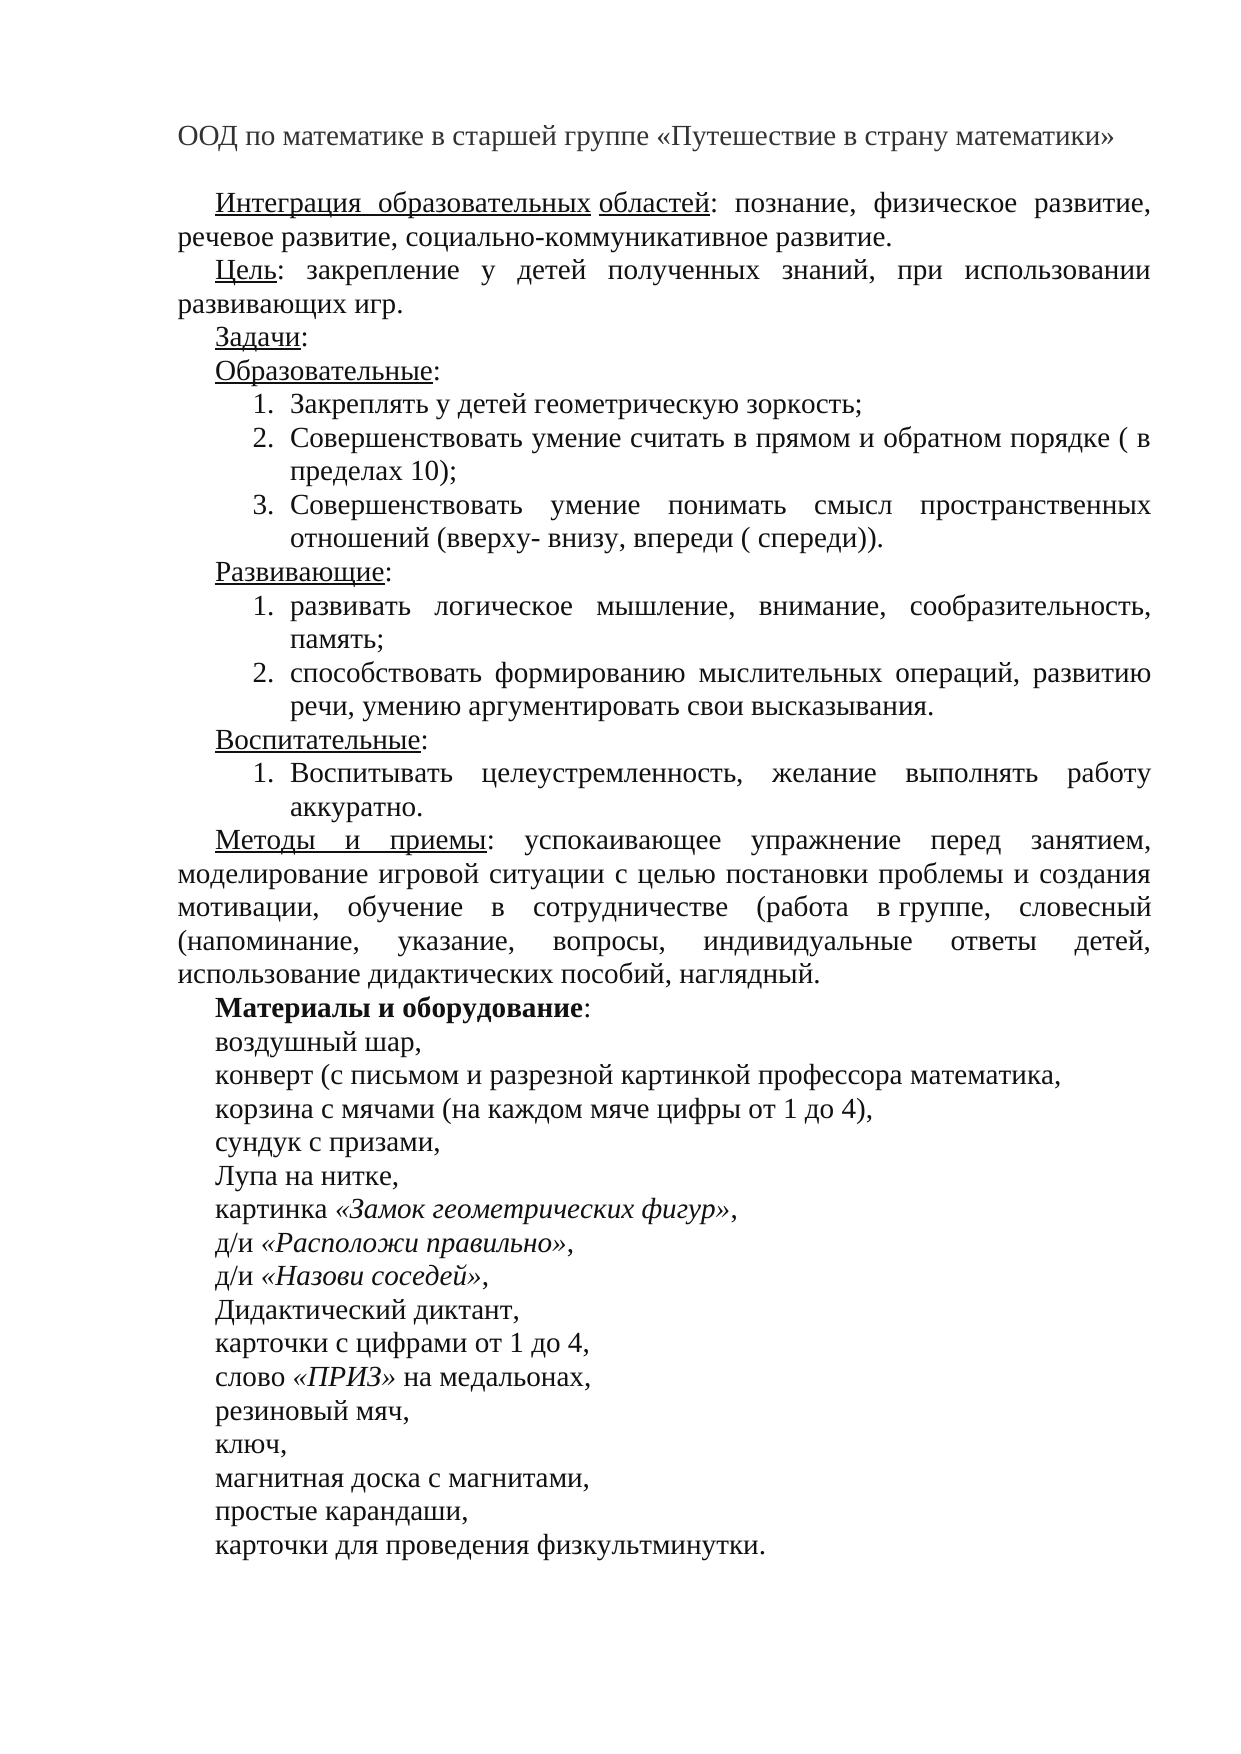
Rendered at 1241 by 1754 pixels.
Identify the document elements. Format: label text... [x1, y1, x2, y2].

text Материалы и оборудование: [177, 990, 1152, 1024]
text картинка «Замок геометрических фигур», [177, 1191, 1152, 1225]
text Образовательные: [177, 353, 1152, 386]
text сундук с призами, [177, 1124, 1152, 1158]
text ООД по математике в старшей группе «Путешествие в страну математики» [177, 118, 1152, 152]
text слово «ПРИЗ» на медальонах, [177, 1359, 1152, 1393]
text конверт (с письмом и разрезной картинкой профессора математика, [177, 1057, 1152, 1091]
text резиновый мяч, [177, 1393, 1152, 1426]
text Развивающие: [177, 554, 1152, 588]
text карточки с цифрами от 1 до 4, [177, 1326, 1152, 1359]
list Совершенствовать умение понимать смысл пространственных отношений (вверху- внизу, впереди ( спереди)). [252, 487, 1152, 554]
list Закреплять у детей геометрическую зоркость; [252, 386, 1152, 420]
text Цель: закрепление у детей полученных знаний, при использовании развивающих игр. [177, 252, 1152, 319]
text Лупа на нитке, [177, 1158, 1152, 1191]
text Интеграция образовательных областей: познание, физическое развитие, речевое развитие, социально-коммуникативное развитие. [177, 185, 1152, 252]
text Воспитательные: [177, 722, 1152, 755]
text карточки для проведения физкультминутки. [177, 1527, 1152, 1560]
text д/и «Расположи правильно», [177, 1225, 1152, 1258]
text простые карандаши, [177, 1493, 1152, 1527]
text магнитная доска с магнитами, [177, 1460, 1152, 1493]
text воздушный шар, [177, 1024, 1152, 1057]
text ключ, [177, 1426, 1152, 1460]
text корзина с мячами (на каждом мяче цифры от 1 до 4), [177, 1091, 1152, 1124]
text Методы и приемы: успокаивающее упражнение перед занятием, моделирование игровой ситуации с целью постановки проблемы и создания мотивации, обучение в сотрудничестве (работа в группе, словесный (напоминание, указание, вопросы, индивидуальные ответы детей, использование дидактических пособий, наглядный. [177, 822, 1152, 990]
list способствовать формированию мыслительных операций, развитию речи, умению аргументировать свои высказывания. [252, 655, 1152, 722]
text Задачи: [177, 319, 1152, 353]
text Дидактический диктант, [177, 1292, 1152, 1326]
list развивать логическое мышление, внимание, сообразительность, память; [252, 588, 1152, 655]
list Совершенствовать умение считать в прямом и обратном порядке ( в пределах 10); [252, 420, 1152, 487]
text д/и «Назови соседей», [177, 1258, 1152, 1292]
list Воспитывать целеустремленность, желание выполнять работу аккуратно. [252, 755, 1152, 822]
